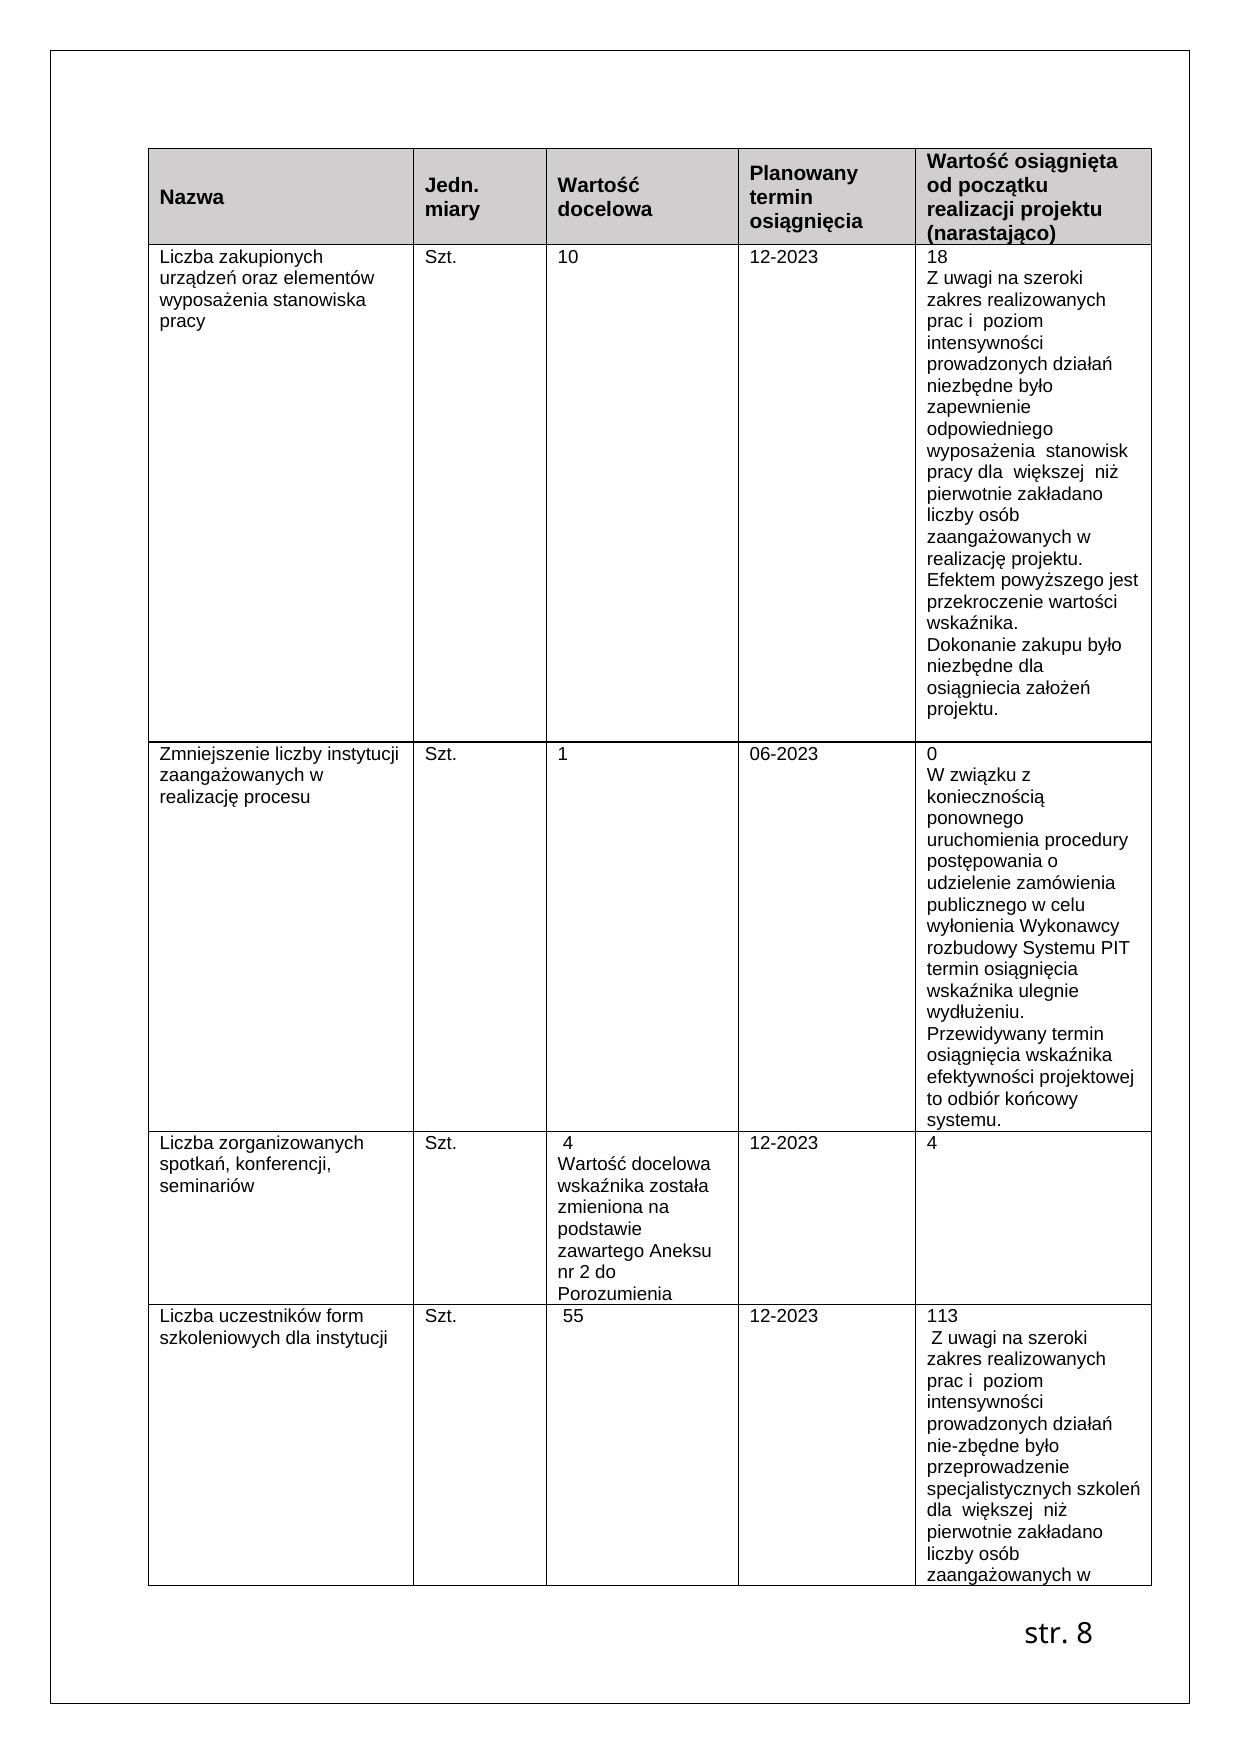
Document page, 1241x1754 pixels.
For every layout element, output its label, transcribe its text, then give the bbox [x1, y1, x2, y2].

table_cell 10 [547, 245, 738, 741]
table_cell 0 W związku z koniecznością ponownego uruchomienia procedury postępowania o udzielenie zamówienia publicznego w celu wyłonienia Wykonawcy rozbudowy Systemu PIT termin osiągnięcia wskaźnika ulegnie wydłużeniu. Przewidywany termin osiągnięcia wskaźnika efektywności projektowej to odbiór końcowy systemu. [916, 743, 1151, 1131]
table_cell 1 [547, 743, 738, 1131]
table_cell Szt. [414, 743, 546, 1131]
table_header Planowany termin osiągnięcia [739, 149, 915, 244]
table_cell Szt. [414, 1132, 546, 1304]
table_cell 12-2023 [739, 1132, 915, 1304]
table_cell Liczba zakupionych urządzeń oraz elementów wyposażenia stanowiska pracy [149, 245, 413, 741]
table_cell Liczba zorganizowanych spotkań, konferencji, seminariów [149, 1132, 413, 1304]
table_header Wartość osiągnięta od początku realizacji projektu (narastająco) [916, 149, 1151, 244]
table_cell Szt. [414, 245, 546, 741]
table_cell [149, 1305, 413, 1585]
table_cell Szt. [414, 1305, 546, 1585]
table_cell 12-2023 [739, 245, 915, 741]
table_header Wartość docelowa [547, 149, 738, 244]
table_cell 12-2023 [739, 1305, 915, 1585]
table_cell 55 [547, 1305, 738, 1585]
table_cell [916, 1305, 1151, 1585]
table_cell 4 [916, 1132, 1151, 1304]
table_header Jedn. miary [414, 149, 546, 244]
table_header Nazwa [149, 149, 413, 244]
table_cell 06-2023 [739, 743, 915, 1131]
table_cell 18 Z uwagi na szeroki zakres realizowanych prac i poziom intensywności prowadzonych działań niezbędne było zapewnienie odpowiedniego wyposażenia stanowisk pracy dla większej niż pierwotnie zakładano liczby osób zaangażowanych w realizację projektu. Efektem powyższego jest przekroczenie wartości wskaźnika. Dokonanie zakupu było niezbędne dla osiągniecia założeń projektu. [916, 245, 1151, 741]
table_cell Zmniejszenie liczby instytucji zaangażowanych w realizację procesu [149, 743, 413, 1131]
table_cell 4 Wartość docelowa wskaźnika została zmieniona na podstawie zawartego Aneksu nr 2 do Porozumienia [547, 1132, 738, 1304]
